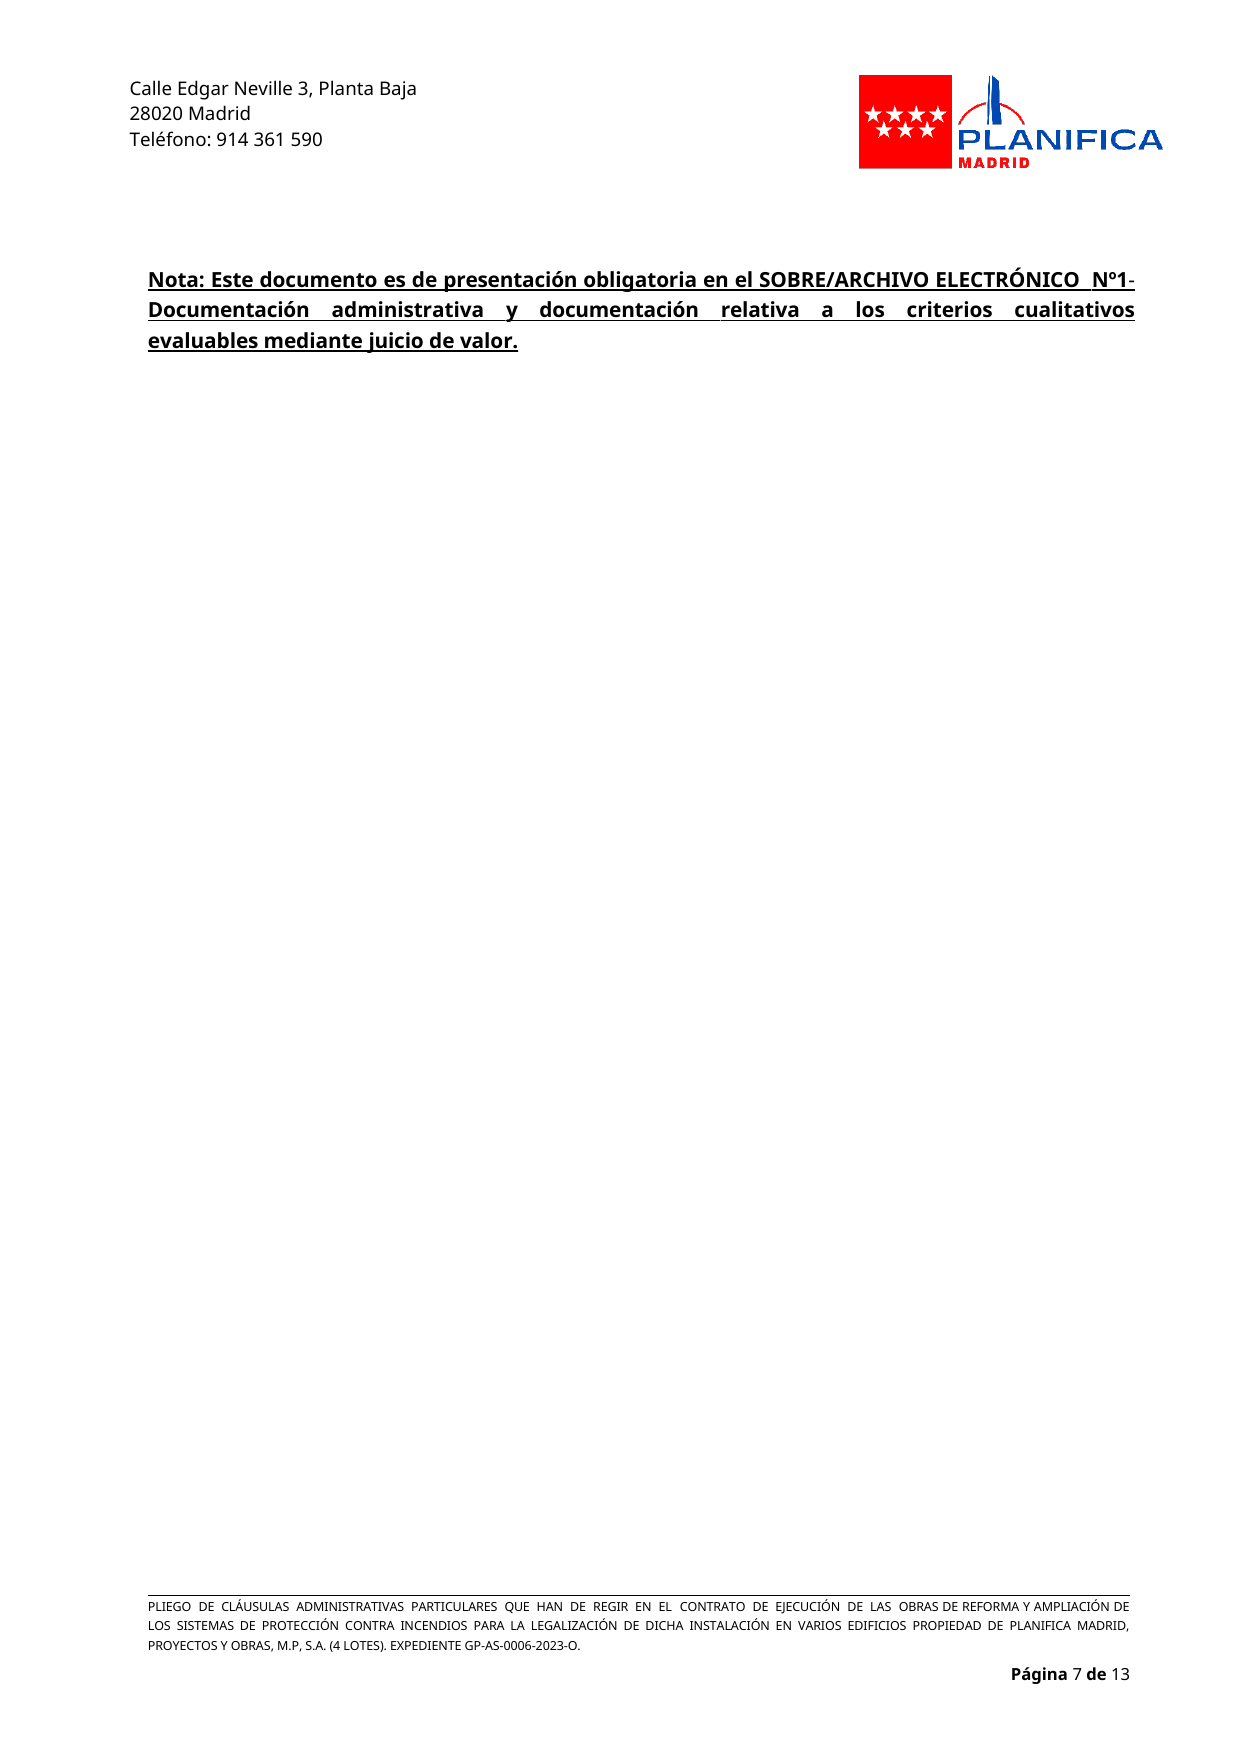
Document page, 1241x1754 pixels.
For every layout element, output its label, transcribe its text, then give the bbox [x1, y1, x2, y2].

text Nota: Este documento es de presentación obligatoria en el SOBRE/ARCHIVO ELECTRÓNICO Nº1-Documentación administrativa y documentación relativa a los criterios cualitativos evaluables mediante juicio de valor. [148, 265, 1136, 354]
picture [858, 75, 1172, 169]
